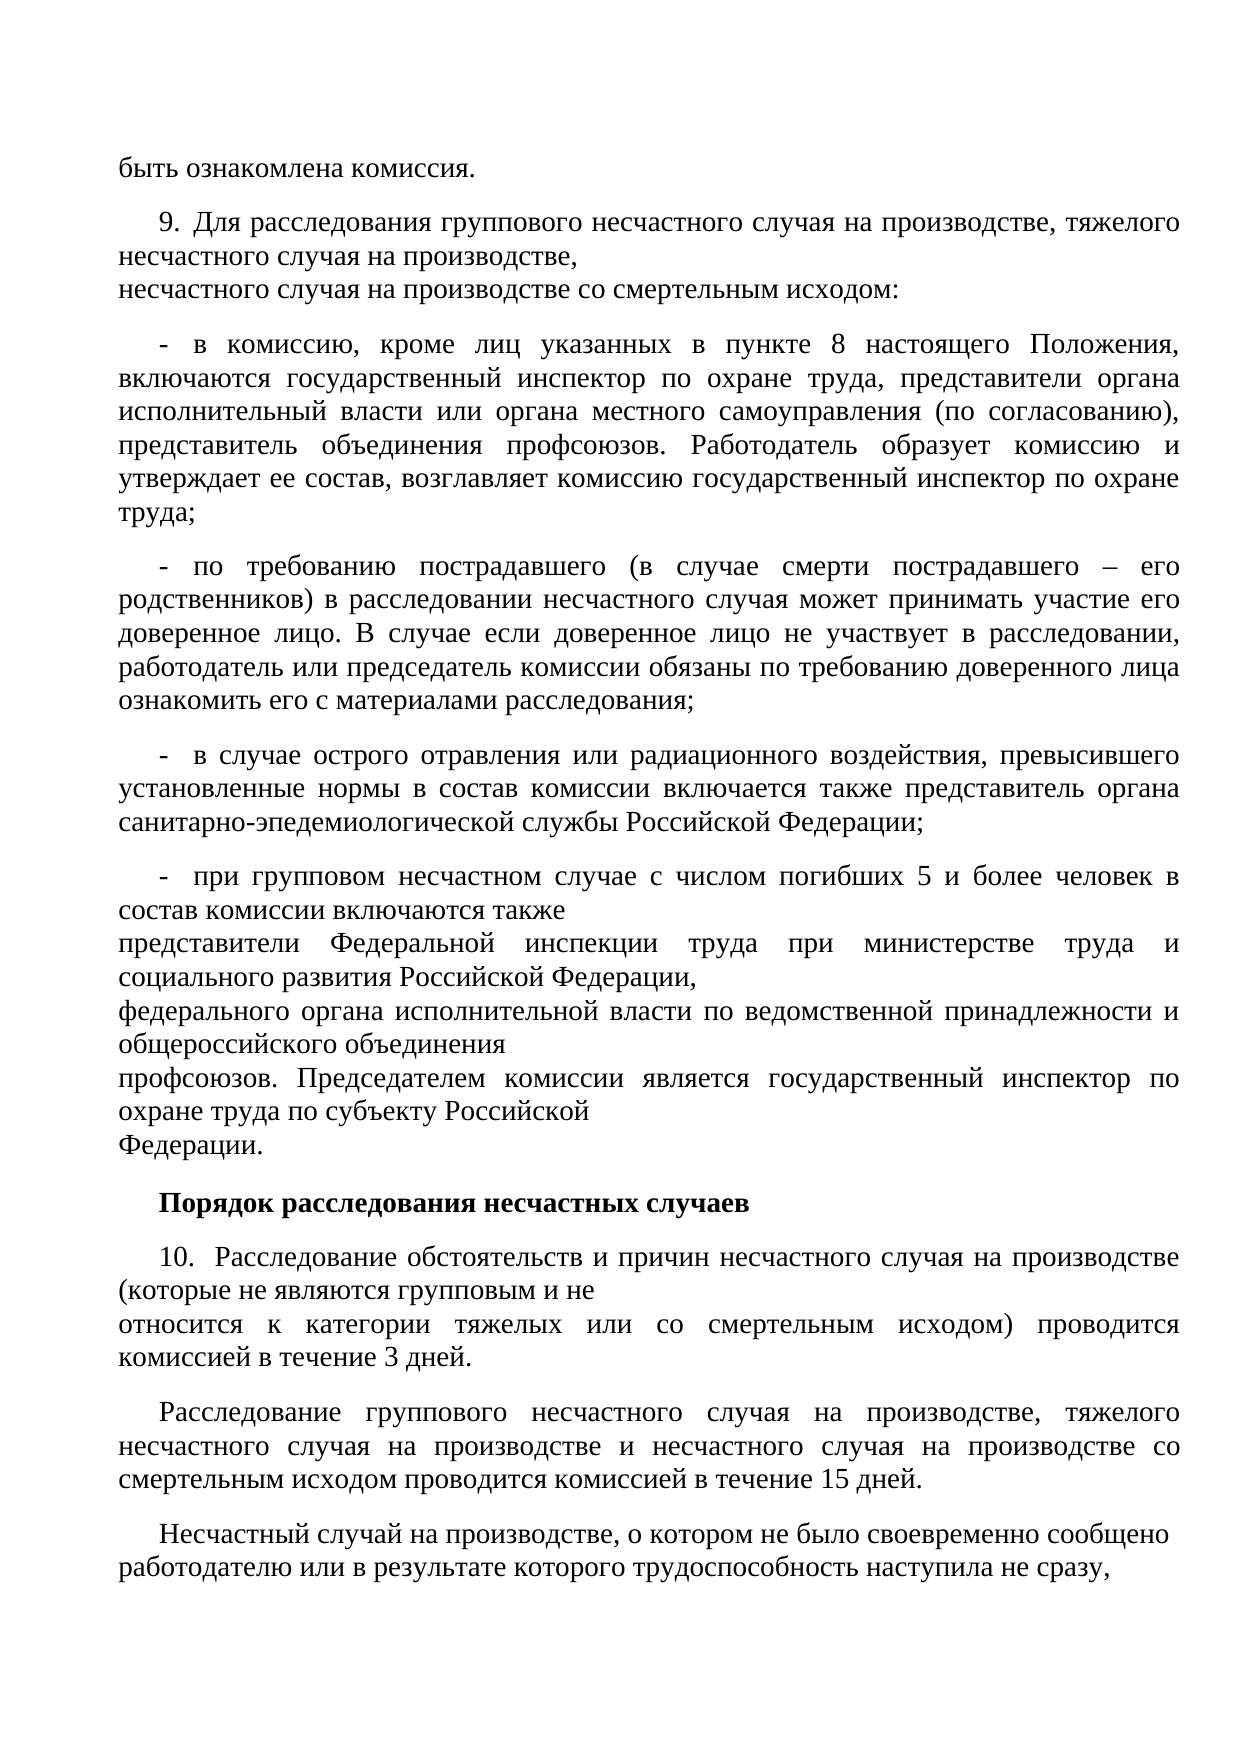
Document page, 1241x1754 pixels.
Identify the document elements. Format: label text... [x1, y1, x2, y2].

text - при групповом несчастном случае с числом погибших 5 и более человек в состав комиссии включаются также представители Федеральной инспекции труда при министерстве труда и социального развития Российской Федерации, федерального органа исполнительной власти по ведомственной принадлежности и общероссийского объединения профсоюзов. Председателем комиссии является государственный инспектор по охране труда по субъекту Российской Федерации. [118, 858, 1181, 1160]
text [118, 1516, 1181, 1583]
list в комиссию, кроме лиц указанных в пункте 8 настоящего Положения, включаются государственный инспектор по охране труда, представители органа исполнительный власти или органа местного самоуправления (по согласованию), представитель объединения профсоюзов. Работодатель образует комиссию и утверждает ее состав, возглавляет комиссию государственный инспектор по охране труда; [118, 326, 1181, 527]
list по требованию пострадавшего (в случае смерти пострадавшего – его родственников) в расследовании несчастного случая может принимать участие его доверенное лицо. В случае если доверенное лицо не участвует в расследовании, работодатель или председатель комиссии обязаны по требованию доверенного лица ознакомить его с материалами расследования; [118, 548, 1181, 716]
text 9. Для расследования группового несчастного случая на производстве, тяжелого несчастного случая на производстве, несчастного случая на производстве со смертельным исходом: [118, 204, 1181, 305]
text Расследование группового несчастного случая на производстве, тяжелого несчастного случая на производстве и несчастного случая на производстве со смертельным исходом проводится комиссией в течение 15 дней. [118, 1394, 1181, 1495]
text Порядок расследования несчастных случаев [118, 1185, 1181, 1218]
text 10. Расследование обстоятельств и причин несчастного случая на производстве (которые не являются групповым и не относится к категории тяжелых или со смертельным исходом) проводится комиссией в течение 3 дней. [118, 1239, 1181, 1373]
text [118, 150, 1181, 183]
list в случае острого отравления или радиационного воздействия, превысившего установленные нормы в состав комиссии включается также представитель органа санитарно-эпедемиологической службы Российской Федерации; [118, 737, 1180, 837]
